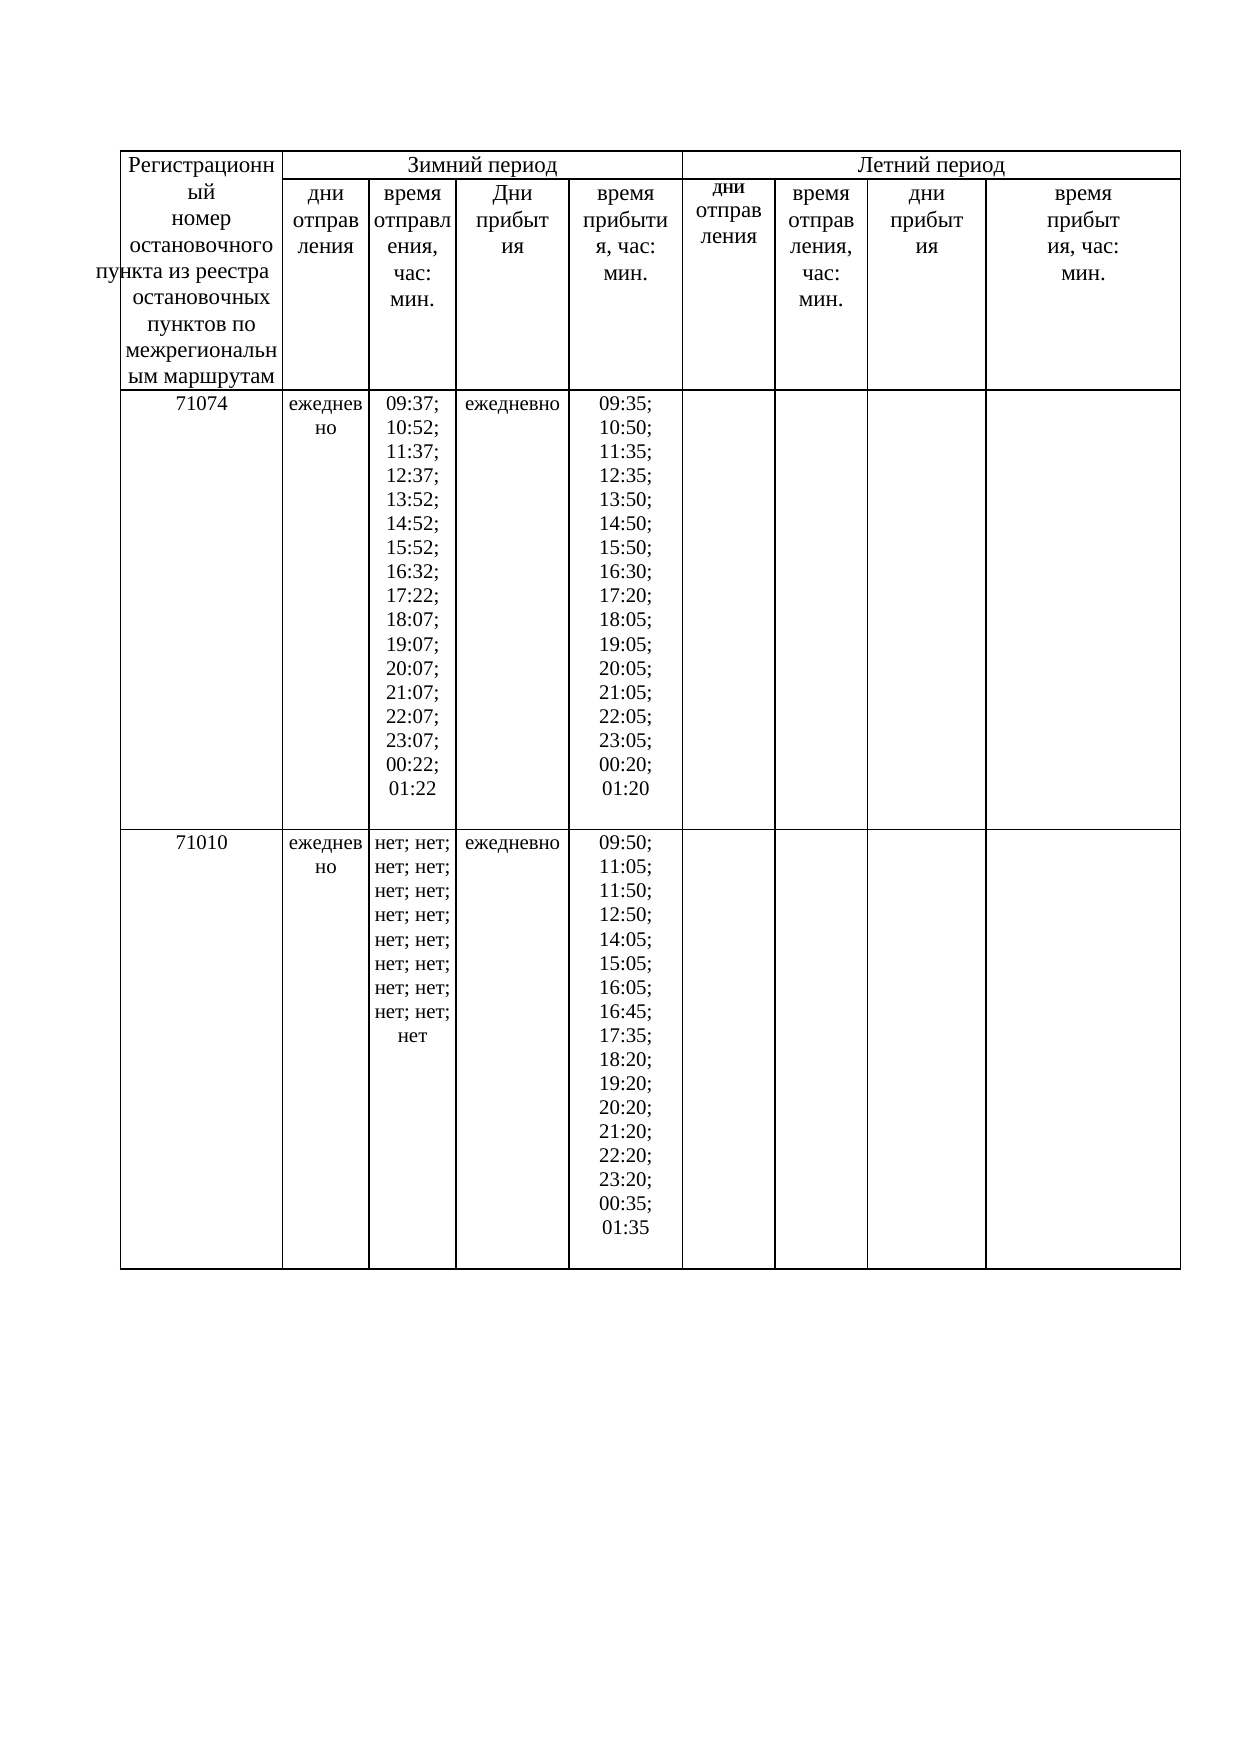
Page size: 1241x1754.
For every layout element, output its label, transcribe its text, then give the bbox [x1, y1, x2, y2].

table_cell ДНИ отправ ления [683, 180, 774, 389]
table_cell Дни прибыт ия [457, 180, 568, 389]
table_cell время прибыти я, час: мин. [570, 180, 682, 389]
table_cell ежедневно [457, 830, 568, 1268]
table_cell 71074 [121, 391, 282, 829]
table_cell ежедневно [283, 391, 368, 829]
table_cell [987, 830, 1180, 1268]
table_cell 09:35; 10:50; 11:35; 12:35; 13:50; 14:50; 15:50; 16:30; 17:20; 18:05; 19:05; 20:05; 21:05; 22:05; 23:05; 00:20; 01:20 [570, 391, 682, 829]
table_cell дни прибыт ия [868, 180, 985, 389]
table_cell ежедневно [457, 391, 568, 829]
table_cell 09:37; 10:52; 11:37; 12:37; 13:52; 14:52; 15:52; 16:32; 17:22; 18:07; 19:07; 20:07; 21:07; 22:07; 23:07; 00:22; 01:22 [370, 391, 455, 829]
table_cell ежедневно [283, 830, 368, 1268]
table_cell [776, 391, 867, 829]
table_cell 09:50; 11:05; 11:50; 12:50; 14:05; 15:05; 16:05; 16:45; 17:35; 18:20; 19:20; 20:20; 21:20; 22:20; 23:20; 00:35; 01:35 [570, 830, 682, 1268]
table_cell время отправл ения, час: мин. [370, 180, 455, 389]
table_header Регистрационный номер остановочного пункта из реестра остановочных пунктов по межрегиональным маршрутам регулярных перевозок [121, 152, 282, 389]
table_header Летний период [683, 152, 1180, 178]
table_cell [776, 830, 867, 1268]
table_cell [683, 830, 774, 1268]
table_cell [868, 391, 985, 829]
table_cell 71010 [121, 830, 282, 1268]
table_cell время прибыт ия, час: мин. [987, 180, 1180, 389]
table_cell дни отправ ления [283, 180, 368, 389]
table_cell [683, 391, 774, 829]
table_cell время отправ ления, час: мин. [776, 180, 867, 389]
table_cell [868, 830, 985, 1268]
table_cell нет; нет; нет; нет; нет; нет; нет; нет; нет; нет; нет; нет; нет; нет; нет; нет; нет [370, 830, 455, 1268]
table_header Зимний период [283, 152, 682, 178]
table_cell [987, 391, 1180, 829]
